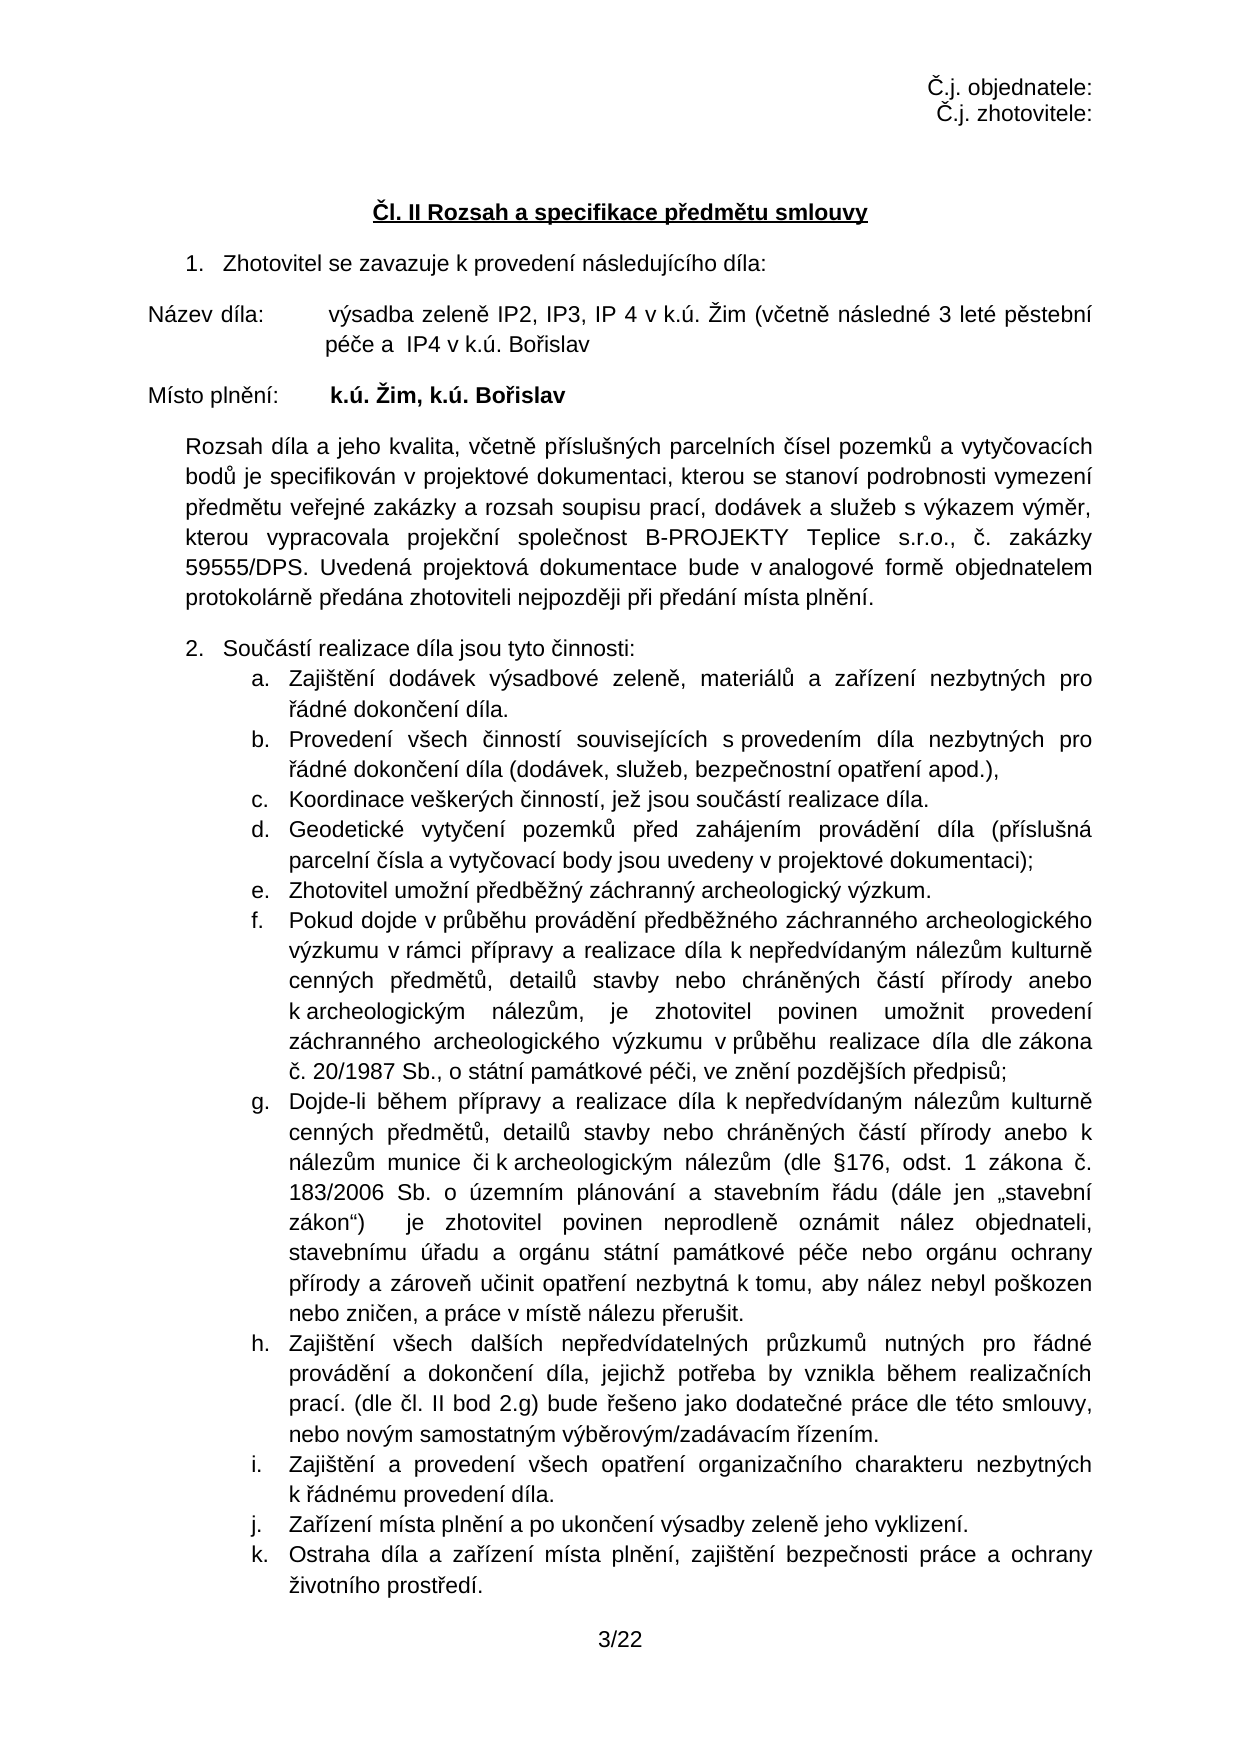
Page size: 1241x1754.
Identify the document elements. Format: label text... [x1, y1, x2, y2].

text Čl. II Rozsah a specifikace předmětu smlouvy [148, 199, 1093, 225]
list Koordinace veškerých činností, jež jsou součástí realizace díla. [251, 786, 1093, 812]
list Geodetické vytyčení pozemků před zahájením provádění díla (příslušná parcelní čísla a vytyčovací body jsou uvedeny v projektové dokumentaci); [251, 816, 1093, 873]
list Ostraha díla a zařízení místa plnění, zajištění bezpečnosti práce a ochrany životního prostředí. [251, 1541, 1093, 1598]
text Rozsah díla a jeho kvalita, včetně příslušných parcelních čísel pozemků a vytyčovacích bodů je specifikován v projektové dokumentaci, kterou se stanoví podrobnosti vymezení předmětu veřejné zakázky a rozsah soupisu prací, dodávek a služeb s výkazem výměr, kterou vypracovala projekční společnost B-PROJEKTY Teplice s.r.o., č. zakázky 59555/DPS. Uvedená projektová dokumentace bude v analogové formě objednatelem protokolárně předána zhotoviteli nejpozději při předání místa plnění. [185, 433, 1093, 610]
list Zajištění a provedení všech opatření organizačního charakteru nezbytných k řádnému provedení díla. [251, 1451, 1093, 1507]
list Provedení všech činností souvisejících s provedením díla nezbytných pro řádné dokončení díla (dodávek, služeb, bezpečnostní opatření apod.), [251, 726, 1093, 782]
list Zhotovitel umožní předběžný záchranný archeologický výzkum. [251, 877, 1093, 903]
text Místo plnění: k.ú. Žim, k.ú. Bořislav [148, 382, 1093, 408]
list Součástí realizace díla jsou tyto činnosti: [185, 635, 1093, 661]
list Zhotovitel se zavazuje k provedení následujícího díla: [185, 250, 1093, 276]
list Dojde-li během přípravy a realizace díla k nepředvídaným nálezům kulturně cenných předmětů, detailů stavby nebo chráněných částí přírody anebo k nálezům munice či k archeologickým nálezům (dle §176, odst. 1 zákona č. 183/2006 Sb. o územním plánování a stavebním řádu (dále jen „stavební zákon“) je zhotovitel povinen neprodleně oznámit nález objednateli, stavebnímu úřadu a orgánu státní památkové péče nebo orgánu ochrany přírody a zároveň učinit opatření nezbytná k tomu, aby nález nebyl poškozen nebo zničen, a práce v místě nálezu přerušit. [251, 1088, 1093, 1326]
list Pokud dojde v průběhu provádění předběžného záchranného archeologického výzkumu v rámci přípravy a realizace díla k nepředvídaným nálezům kulturně cenných předmětů, detailů stavby nebo chráněných částí přírody anebo k archeologickým nálezům, je zhotovitel povinen umožnit provedení záchranného archeologického výzkumu v průběhu realizace díla dle zákona č. 20/1987 Sb., o státní památkové péči, ve znění pozdějších předpisů; [251, 907, 1093, 1084]
text Název díla: výsadba zeleně IP2, IP3, IP 4 v k.ú. Žim (včetně následné 3 leté pěstební péče a IP4 v k.ú. Bořislav [148, 301, 1093, 357]
list Zařízení místa plnění a po ukončení výsadby zeleně jeho vyklizení. [251, 1511, 1093, 1537]
list Zajištění dodávek výsadbové zeleně, materiálů a zařízení nezbytných pro řádné dokončení díla. [251, 665, 1093, 722]
list Zajištění všech dalších nepředvídatelných průzkumů nutných pro řádné provádění a dokončení díla, jejichž potřeba by vznikla během realizačních prací. (dle čl. II bod 2.g) bude řešeno jako dodatečné práce dle této smlouvy, nebo novým samostatným výběrovým/zadávacím řízením. [251, 1330, 1093, 1447]
